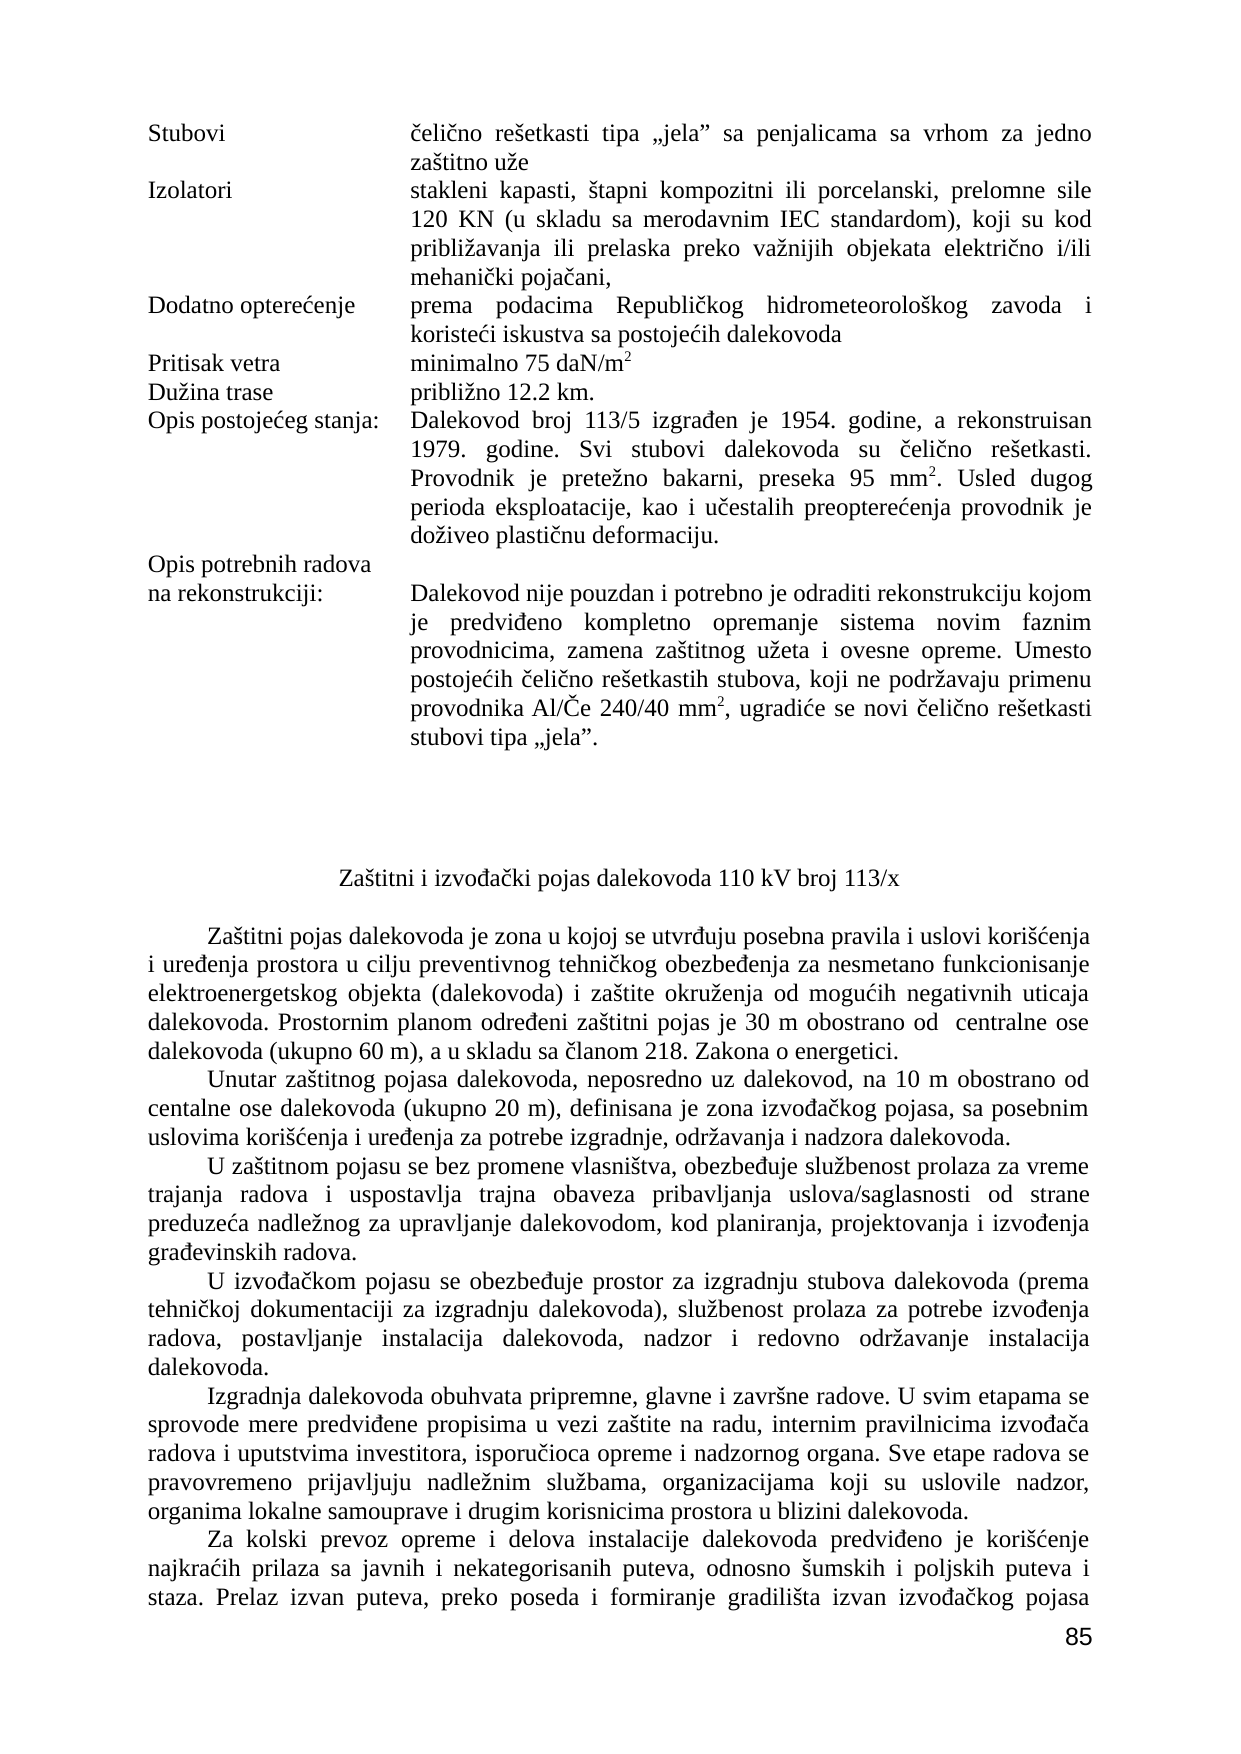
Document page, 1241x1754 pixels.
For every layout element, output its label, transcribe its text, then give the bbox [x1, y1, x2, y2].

text Opis postojećeg stanja: Dalekovod broj 113/5 izgrađen je 1954. godine, a rekonstruisan 1979. godine. Svi stubovi dalekovoda su čelično rešetkasti. Provodnik je pretežno bakarni, preseka 95 mm2. Usled dugog perioda eksploatacije, kao i učestalih preopterećenja provodnik je doživeo plastičnu deformaciju. [148, 406, 1092, 549]
text na rekonstrukciji: Dalekovod nije pouzdan i potrebno je odraditi rekonstrukciju kojom je predviđeno kompletno opremanje sistema novim faznim provodnicima, zamena zaštitnog užeta i ovesne opreme. Umesto postojećih čelično rešetkastih stubova, koji ne podržavaju primenu provodnika Al/Če 240/40 mm2, ugradiće se novi čelično rešetkasti stubovi tipa „jela”. [148, 578, 1092, 751]
text Stubovi čelično rešetkasti tipa „jela” sa penjalicama sa vrhom za jedno zaštitno uže [148, 118, 1092, 176]
text U izvođačkom pojasu se obezbeđuje prostor za izgradnju stubova dalekovoda (prema tehničkoj dokumentaciji za izgradnju dalekovoda), službenost prolaza za potrebe izvođenja radova, postavljanje instalacija dalekovoda, nadzor i redovno održavanje instalacija dalekovoda. [148, 1266, 1090, 1381]
text Izgradnja dalekovoda obuhvata pripremne, glavne i završne radove. U svim etapama se sprovode mere predviđene propisima u vezi zaštite na radu, internim pravilnicima izvođača radova i uputstvima investitora, isporučioca opreme i nadzornog organa. Sve etape radova se pravovremeno prijavljuju nadležnim službama, organizacijama koji su uslovile nadzor, organima lokalne samouprave i drugim korisnicima prostora u blizini dalekovoda. [148, 1381, 1090, 1524]
text Zaštitni pojas dalekovoda je zona u kojoj se utvrđuju posebna pravila i uslovi korišćenja i uređenja prostora u cilju preventivnog tehničkog obezbeđenja za nesmetano funkcionisanje elektroenergetskog objekta (dalekovoda) i zaštite okruženja od mogućih negativnih uticaja dalekovoda. Prostornim planom određeni zaštitni pojas je 30 m obostrano od centralne ose dalekovoda (ukupno 60 m), a u skladu sa članom 218. Zakona o energetici. [148, 921, 1090, 1064]
text Opis potrebnih radova [148, 549, 1092, 578]
text Zaštitni i izvođački pojas dalekovoda 110 kV broj 113/x [148, 863, 1090, 892]
text Dodatno opterećenje prema podacima Republičkog hidrometeorološkog zavoda i koristeći iskustva sa postojećih dalekovoda [148, 291, 1092, 348]
text Pritisak vetra minimalno 75 daN/m2 [148, 348, 1092, 377]
text U zaštitnom pojasu se bez promene vlasništva, obezbeđuje službenost prolaza za vreme trajanja radova i uspostavlja trajna obaveza pribavljanja uslova/saglasnosti od strane preduzeća nadležnog za upravljanje dalekovodom, kod planiranja, projektovanja i izvođenja građevinskih radova. [148, 1151, 1090, 1266]
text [148, 1524, 1090, 1611]
text Dužina trase približno 12.2 km. [148, 377, 1092, 406]
text Izolatori stakleni kapasti, štapni kompozitni ili porcelanski, prelomne sile 120 KN (u skladu sa merodavnim IEC standardom), koji su kod približavanja ili prelaska preko važnijih objekata električno i/ili mehanički pojačani, [148, 176, 1092, 291]
text Unutar zaštitnog pojasa dalekovoda, neposredno uz dalekovod, na 10 m obostrano od centalne ose dalekovoda (ukupno 20 m), definisana je zona izvođačkog pojasa, sa posebnim uslovima korišćenja i uređenja za potrebe izgradnje, održavanja i nadzora dalekovoda. [148, 1064, 1090, 1151]
